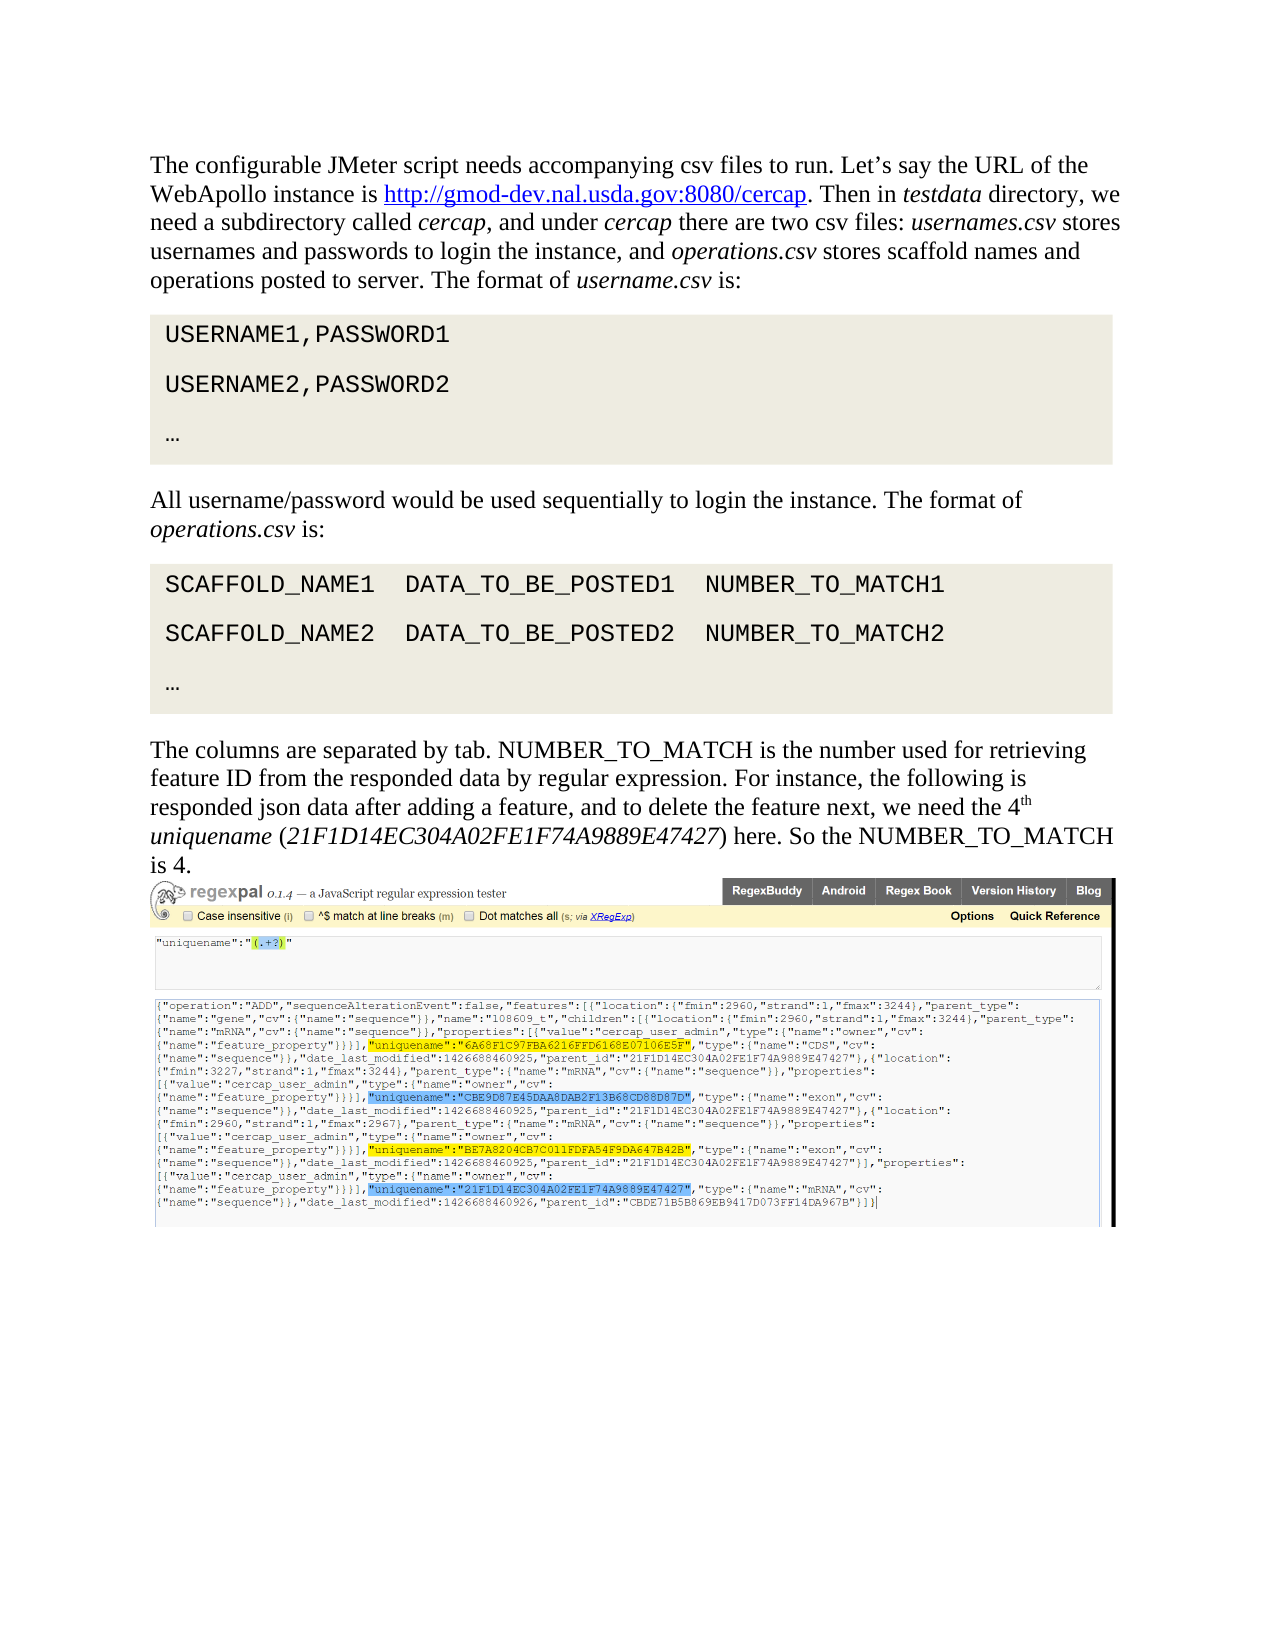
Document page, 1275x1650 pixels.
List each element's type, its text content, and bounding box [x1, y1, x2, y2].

text All username/password would be used sequentially to login the instance. The format of operations.csv is: [150, 486, 1125, 543]
text The configurable JMeter script needs accompanying csv files to run. Let’s say the URL of the WebApollo instance is http://gmod-dev.nal.usda.gov:8080/cercap. Then in testdata directory, we need a subdirectory called cercap, and under cercap there are two csv files: usernames.csv stores usernames and passwords to login the instance, and operations.csv stores scaffold names and operations posted to server. The format of username.csv is: [150, 150, 1125, 294]
picture [150, 878, 1116, 1227]
